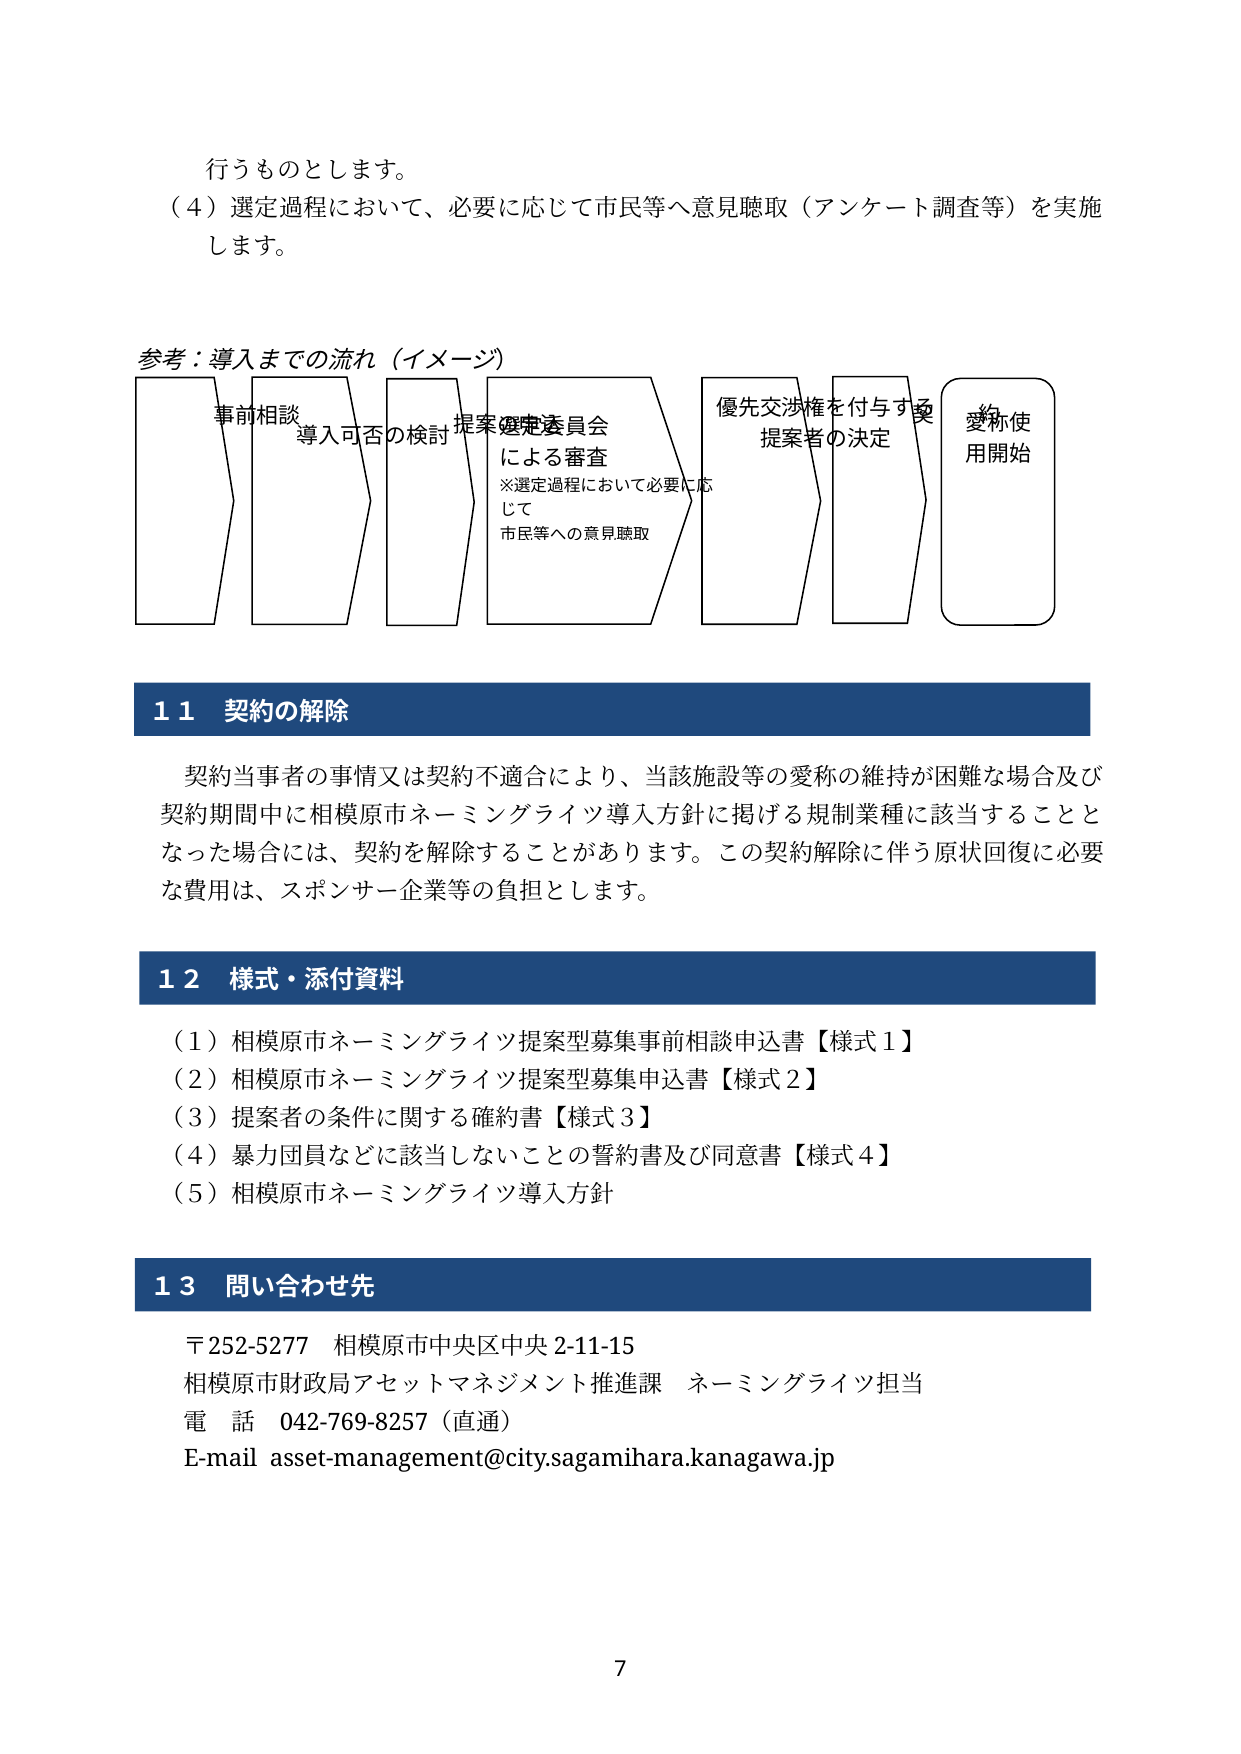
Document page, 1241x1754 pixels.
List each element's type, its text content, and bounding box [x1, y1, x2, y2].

text （２）相模原市ネーミングライツ提案型募集申込書【様式２】 [136, 1059, 1104, 1097]
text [158, 149, 1104, 187]
text （３）提案者の条件に関する確約書【様式３】 [136, 1097, 1104, 1135]
text （５）相模原市ネーミングライツ導入方針 [136, 1173, 1104, 1211]
text 参考：導入までの流れ（イメージ） [136, 339, 1104, 377]
text （４）暴力団員などに該当しないことの誓約書及び同意書【様式４】 [136, 1135, 1104, 1173]
text E-mail asset-management@city.sagamihara.kanagawa.jp [136, 1438, 1104, 1476]
text 電 話 042-769-8257（直通） [136, 1401, 1104, 1438]
text （４）選定過程において、必要に応じて市民等へ意見聴取（アンケート調査等）を実施します。 [158, 187, 1104, 263]
text （１）相模原市ネーミングライツ提案型募集事前相談申込書【様式１】 [136, 1021, 1104, 1059]
text 〒252-5277 相模原市中央区中央2-11-15 [136, 1325, 1104, 1363]
text 相模原市財政局アセットマネジメント推進課 ネーミングライツ担当 [136, 1363, 1104, 1401]
text 契約当事者の事情又は契約不適合により、当該施設等の愛称の維持が困難な場合及び契約期間中に相模原市ネーミングライツ導入方針に掲げる規制業種に該当することとなった場合には、契約を解除することがあります。この契約解除に伴う原状回復に必要な費用は、スポンサー企業等の負担とします。 [136, 756, 1104, 908]
